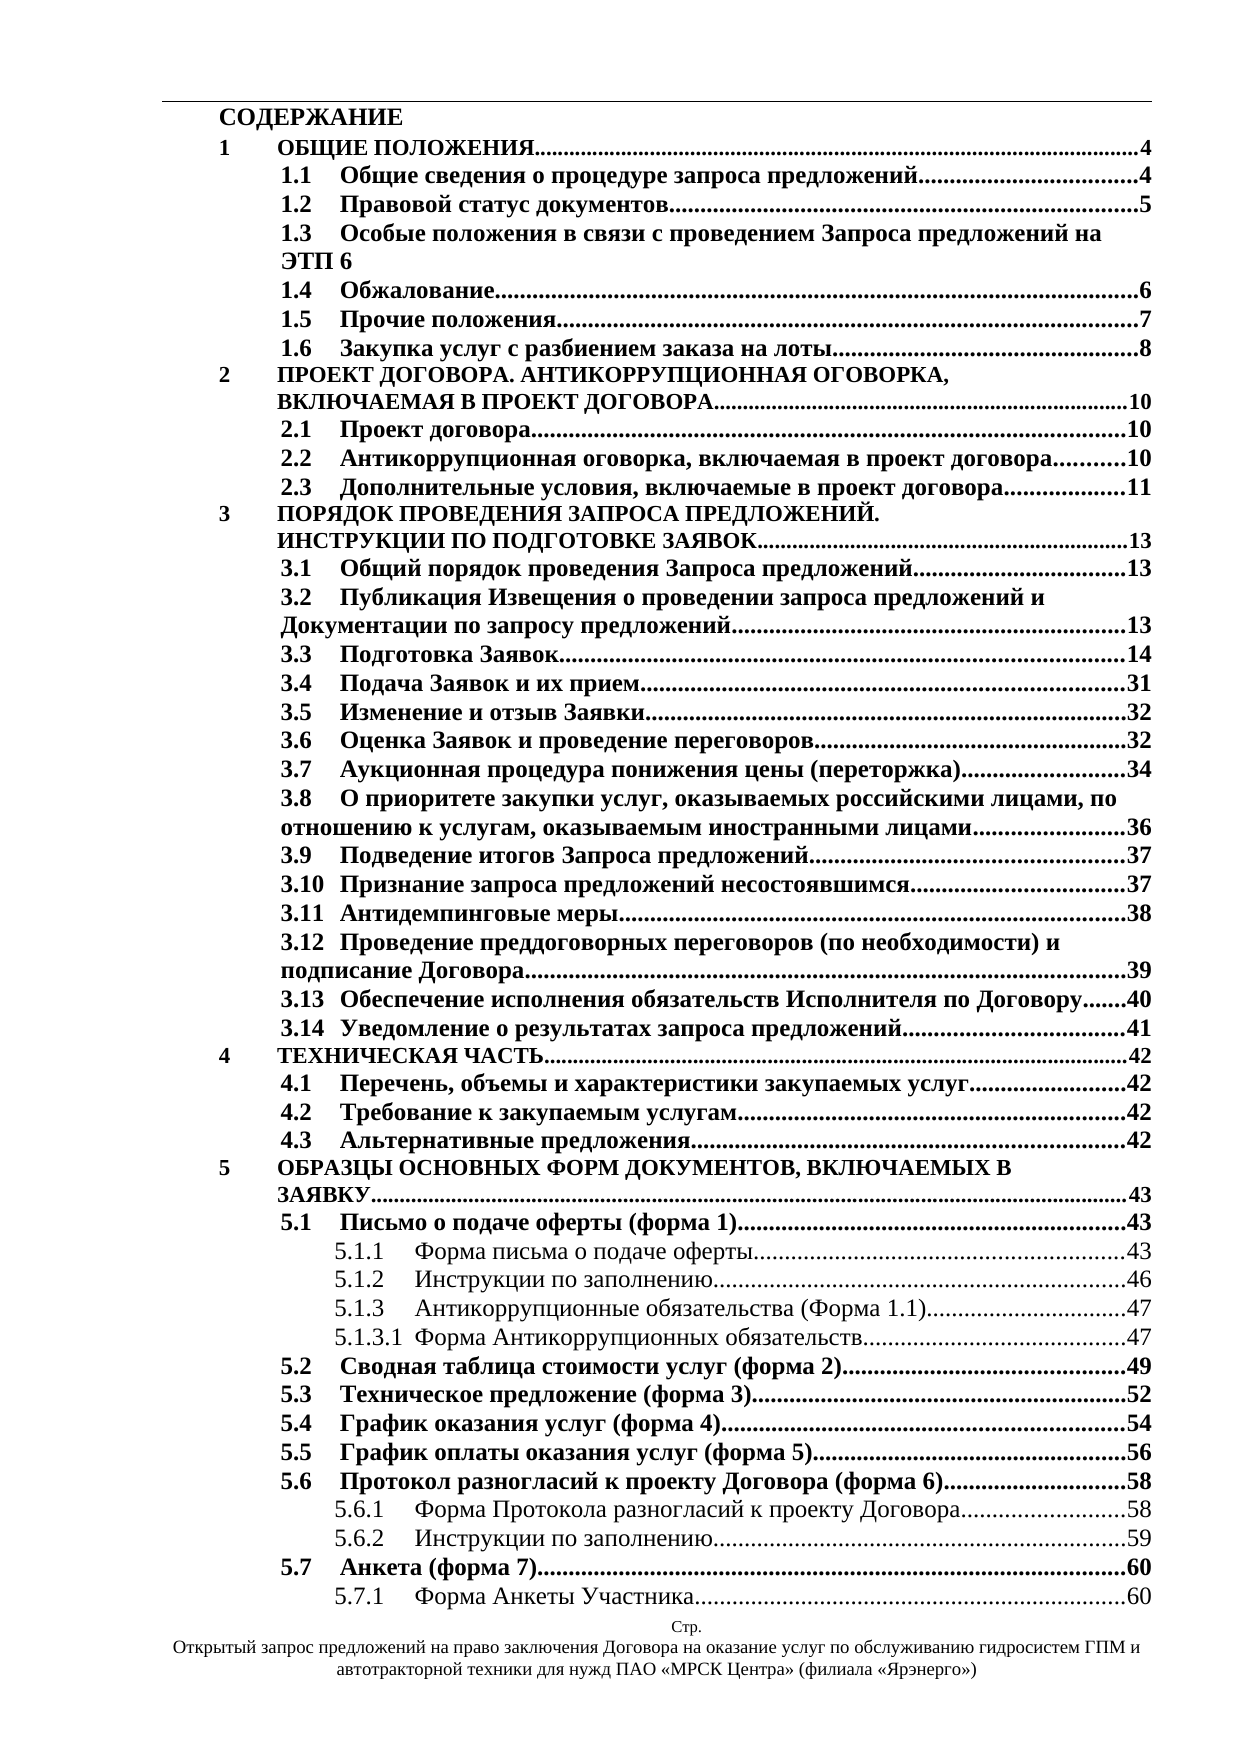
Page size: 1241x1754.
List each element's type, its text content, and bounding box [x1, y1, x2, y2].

text 4 Техническая часть 42 [218, 1042, 1033, 1068]
text 5.4 График оказания услуг (форма 4) 54 [280, 1408, 1133, 1437]
text 2.2 Антикоррупционная оговорка, включаемая в проект договора 10 [280, 443, 1133, 472]
text 4.1 Перечень, объемы и характеристики закупаемых услуг 42 [280, 1068, 1133, 1097]
text 1.3 Особые положения в связи с проведением Запроса предложений на ЭТП 6 [280, 218, 1133, 275]
text 1.4 Обжалование 6 [280, 275, 1133, 304]
text 5.2 Сводная таблица стоимости услуг (форма 2) 49 [280, 1351, 1133, 1379]
text 5.1.1 Форма письма о подаче оферты 43 [334, 1236, 1144, 1264]
text 3.5 Изменение и отзыв Заявки 32 [280, 697, 1133, 726]
text 3 Порядок проведения Запроса предложений. Инструкции по подготовке Заявок 13 [218, 500, 1033, 553]
text СОДЕРЖАНИЕ [218, 102, 938, 131]
text 4.2 Требование к закупаемым услугам 42 [280, 1097, 1133, 1126]
text 5.7.1 Форма Анкеты Участника 60 [334, 1581, 1144, 1609]
text 5.6.1 Форма Протокола разногласий к проекту Договора 58 [334, 1494, 1144, 1523]
text 3.7 Аукционная процедура понижения цены (переторжка) 34 [280, 754, 1133, 783]
text 5.1.3 Антикоррупционные обязательства (Форма 1.1). 47 [334, 1293, 1144, 1322]
text 5.1 Письмо о подаче оферты (форма 1) 43 [280, 1207, 1133, 1236]
text 3.2 Публикация Извещения о проведении запроса предложений и Документации по запросу предложений 13 [280, 582, 1133, 639]
text 3.8 О приоритете закупки услуг, оказываемых российскими лицами, по отношению к услугам, оказываемым иностранными лицами 36 [280, 783, 1133, 841]
text 3.1 Общий порядок проведения Запроса предложений 13 [280, 553, 1133, 582]
text 3.11 Антидемпинговые меры 38 [280, 898, 1133, 927]
text 5.5 График оплаты оказания услуг (форма 5) 56 [280, 1437, 1133, 1466]
text 1.5 Прочие положения 7 [280, 304, 1133, 333]
text 5.1.3.1 Форма Антикоррупционных обязательств 47 [334, 1322, 1144, 1351]
text 3.12 Проведение преддоговорных переговоров (по необходимости) и подписание Договора 39 [280, 927, 1133, 984]
text 1 Общие положения 4 [218, 134, 1033, 160]
text 3.10 Признание запроса предложений несостоявшимся 37 [280, 869, 1133, 898]
text 3.3 Подготовка Заявок 14 [280, 639, 1133, 668]
text 2.1 Проект договора 10 [280, 414, 1133, 443]
text 3.6 Оценка Заявок и проведение переговоров 32 [280, 726, 1133, 754]
text 3.9 Подведение итогов Запроса предложений 37 [280, 841, 1133, 869]
text 5.6 Протокол разногласий к проекту Договора (форма 6) 58 [280, 1466, 1133, 1494]
text 2 Проект Договора. Антикоррупционная оговорка, включаемая в проект договора 10 [218, 361, 1033, 414]
text 5.3 Техническое предложение (форма 3) 52 [280, 1379, 1133, 1408]
text 2.3 Дополнительные условия, включаемые в проект договора 11 [280, 472, 1133, 500]
text 1.6 Закупка услуг с разбиением заказа на лоты 8 [280, 333, 1133, 361]
text 4.3 Альтернативные предложения 42 [280, 1126, 1133, 1154]
text 5 Образцы основных форм документов, включаемых в Заявку 43 [218, 1154, 1033, 1207]
text 3.14 Уведомление о результатах запроса предложений 41 [280, 1013, 1133, 1042]
text 3.13 Обеспечение исполнения обязательств Исполнителя по Договору 40 [280, 984, 1133, 1013]
text 5.6.2 Инструкции по заполнению 59 [334, 1523, 1144, 1552]
text 1.1 Общие сведения о процедуре запроса предложений 4 [280, 160, 1133, 189]
text 5.1.2 Инструкции по заполнению 46 [334, 1264, 1144, 1293]
text 1.2 Правовой статус документов 5 [280, 189, 1133, 218]
text 3.4 Подача Заявок и их прием 31 [280, 668, 1133, 697]
text 5.7 Анкета (форма 7) 60 [280, 1552, 1133, 1581]
